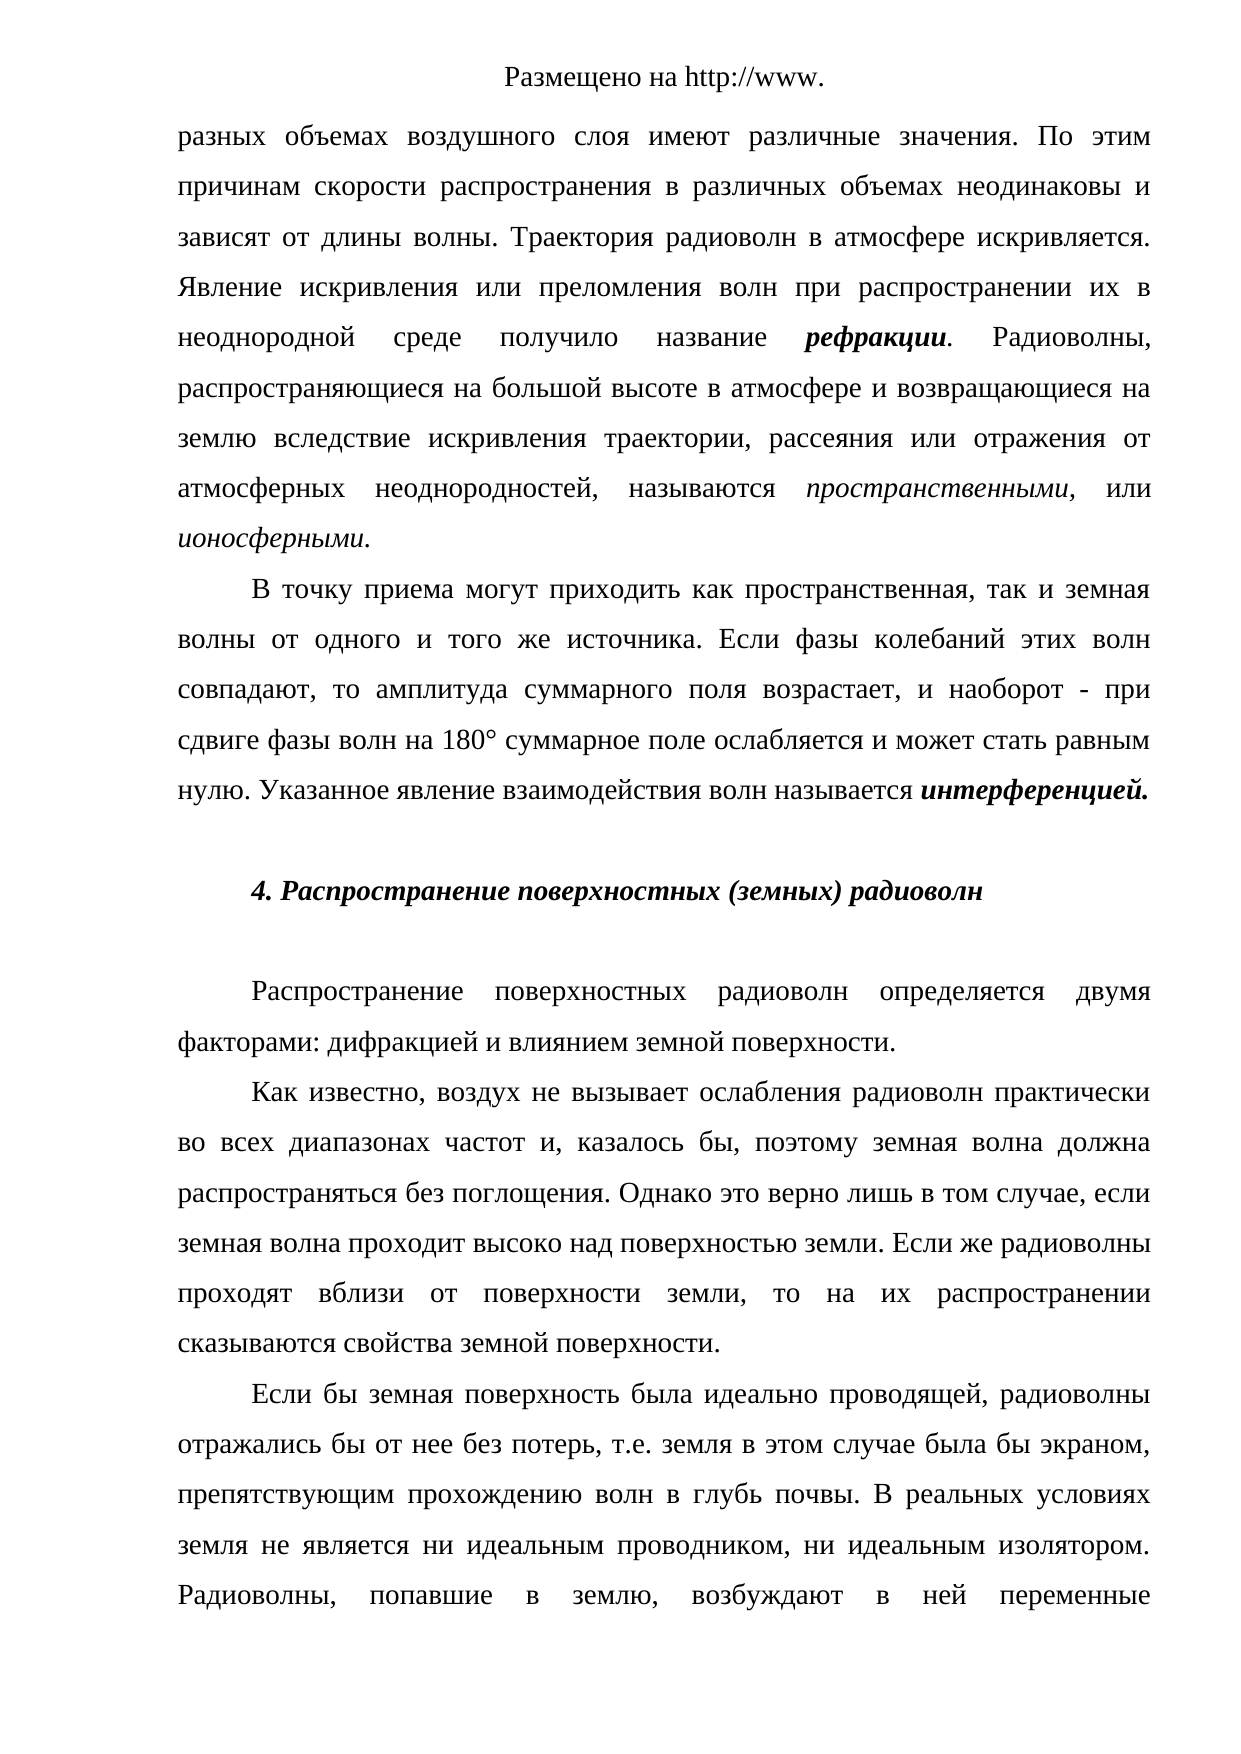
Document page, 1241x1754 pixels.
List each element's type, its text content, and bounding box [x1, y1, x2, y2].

text Как известно, воздух не вызывает ослабления радиоволн практически во всех диапазонах частот и, казалось бы, поэтому земная волна должна распространяться без поглощения. Однако это верно лишь в том случае, если земная волна проходит высоко над поверхностью земли. Если же радиоволны проходят вблизи от поверхности земли, то на их распространении сказываются свойства земной поверхности. [177, 1074, 1152, 1359]
text 4. Распространение поверхностных (земных) радиоволн [177, 873, 1152, 906]
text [177, 1376, 1152, 1611]
text В точку приема могут приходить как пространственная, так и земная волны от одного и того же источника. Если фазы колебаний этих волн совпадают, то амплитуда суммарного поля возрастает, и наоборот - при сдвиге фазы волн на 180° суммарное поле ослабляется и может стать равным нулю. Указанное явление взаимодействия волн называется интерференцией. [177, 571, 1152, 806]
text Распространение поверхностных радиоволн определяется двумя факторами: дифракцией и влиянием земной поверхности. [177, 973, 1152, 1057]
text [177, 118, 1152, 554]
